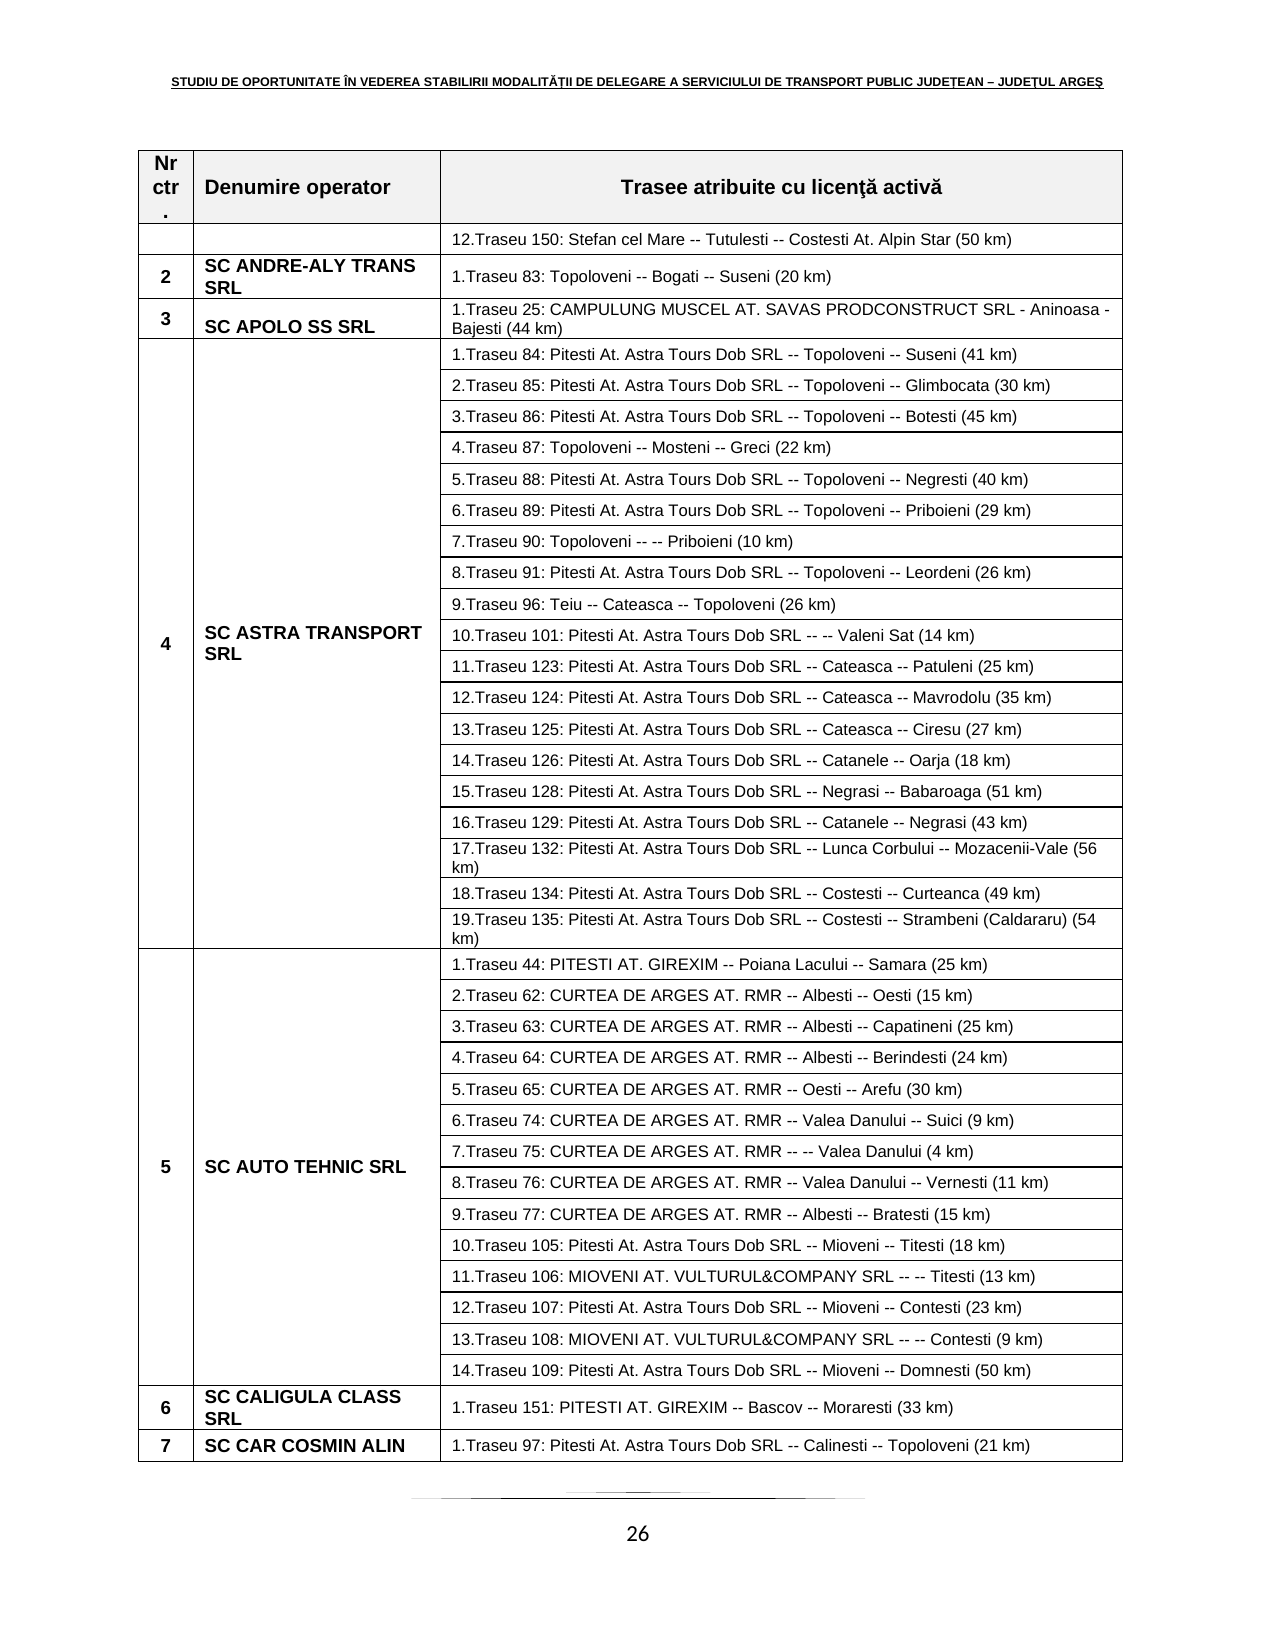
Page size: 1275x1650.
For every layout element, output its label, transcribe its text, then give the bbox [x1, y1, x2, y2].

table_cell SC ANDRE-ALY TRANS SRL [194, 255, 440, 298]
table_cell 2.Traseu 85: Pitesti At. Astra Tours Dob SRL -- Topoloveni -- Glimbocata (30 km) [441, 370, 1122, 400]
table_cell 1.Traseu 44: PITESTI AT. GIREXIM -- Poiana Lacului -- Samara (25 km) [441, 949, 1122, 979]
table_cell 12.Traseu 150: Stefan cel Mare -- Tutulesti -- Costesti At. Alpin Star (50 km) [441, 224, 1122, 254]
table_cell SC APOLO SS SRL [194, 299, 440, 338]
table_cell 17.Traseu 132: Pitesti At. Astra Tours Dob SRL -- Lunca Corbului -- Mozacenii-Vale (56 km) [441, 839, 1122, 877]
table_cell 19.Traseu 135: Pitesti At. Astra Tours Dob SRL -- Costesti -- Strambeni (Caldararu) (54 km) [441, 909, 1122, 948]
table_cell 1.Traseu 84: Pitesti At. Astra Tours Dob SRL -- Topoloveni -- Suseni (41 km) [441, 339, 1122, 369]
table_cell 15.Traseu 128: Pitesti At. Astra Tours Dob SRL -- Negrasi -- Babaroaga (51 km) [441, 776, 1122, 806]
table_cell 3.Traseu 86: Pitesti At. Astra Tours Dob SRL -- Topoloveni -- Botesti (45 km) [441, 401, 1122, 431]
table_cell 7 [139, 1430, 193, 1461]
table_cell 12.Traseu 107: Pitesti At. Astra Tours Dob SRL -- Mioveni -- Contesti (23 km) [441, 1293, 1122, 1323]
table_cell 13.Traseu 108: MIOVENI AT. VULTURUL&COMPANY SRL -- -- Contesti (9 km) [441, 1324, 1122, 1354]
table_header Trasee atribuite cu licenţă activă [441, 151, 1122, 223]
table_header Denumire operator [194, 151, 440, 223]
table_cell SC AUTO TEHNIC SRL [194, 949, 440, 1385]
table_cell 14.Traseu 109: Pitesti At. Astra Tours Dob SRL -- Mioveni -- Domnesti (50 km) [441, 1355, 1122, 1385]
table_cell 1.Traseu 25: CAMPULUNG MUSCEL AT. SAVAS PRODCONSTRUCT SRL - Aninoasa - Bajesti (44 km) [441, 299, 1122, 338]
table_cell 4 [139, 339, 193, 948]
table_cell 3 [139, 299, 193, 338]
table_cell 2.Traseu 62: CURTEA DE ARGES AT. RMR -- Albesti -- Oesti (15 km) [441, 980, 1122, 1010]
table_cell SC ASTRA TRANSPORT SRL [194, 339, 440, 948]
table_cell 6 [139, 1386, 193, 1429]
table_cell 10.Traseu 101: Pitesti At. Astra Tours Dob SRL -- -- Valeni Sat (14 km) [441, 620, 1122, 650]
table_cell SC CALIGULA CLASS SRL [194, 1386, 440, 1429]
table_cell 5.Traseu 88: Pitesti At. Astra Tours Dob SRL -- Topoloveni -- Negresti (40 km) [441, 464, 1122, 494]
table_cell 18.Traseu 134: Pitesti At. Astra Tours Dob SRL -- Costesti -- Curteanca (49 km) [441, 878, 1122, 908]
table_cell 1.Traseu 83: Topoloveni -- Bogati -- Suseni (20 km) [441, 255, 1122, 298]
table_cell 8.Traseu 91: Pitesti At. Astra Tours Dob SRL -- Topoloveni -- Leordeni (26 km) [441, 558, 1122, 588]
table_cell 7.Traseu 90: Topoloveni -- -- Priboieni (10 km) [441, 526, 1122, 556]
table_cell 1.Traseu 151: PITESTI AT. GIREXIM -- Bascov -- Moraresti (33 km) [441, 1386, 1122, 1429]
table_cell SC CAR COSMIN ALIN 2000 SRL [194, 1430, 440, 1461]
table_cell 10.Traseu 105: Pitesti At. Astra Tours Dob SRL -- Mioveni -- Titesti (18 km) [441, 1230, 1122, 1260]
table_cell 14.Traseu 126: Pitesti At. Astra Tours Dob SRL -- Catanele -- Oarja (18 km) [441, 745, 1122, 775]
table_header Nr ctr. [139, 151, 193, 223]
table_cell 8.Traseu 76: CURTEA DE ARGES AT. RMR -- Valea Danului -- Vernesti (11 km) [441, 1168, 1122, 1198]
table_cell 16.Traseu 129: Pitesti At. Astra Tours Dob SRL -- Catanele -- Negrasi (43 km) [441, 808, 1122, 838]
table_cell 7.Traseu 75: CURTEA DE ARGES AT. RMR -- -- Valea Danului (4 km) [441, 1136, 1122, 1166]
table_cell 3.Traseu 63: CURTEA DE ARGES AT. RMR -- Albesti -- Capatineni (25 km) [441, 1011, 1122, 1041]
table_cell 9.Traseu 96: Teiu -- Cateasca -- Topoloveni (26 km) [441, 589, 1122, 619]
table_cell 13.Traseu 125: Pitesti At. Astra Tours Dob SRL -- Cateasca -- Ciresu (27 km) [441, 714, 1122, 744]
table_cell 11.Traseu 123: Pitesti At. Astra Tours Dob SRL -- Cateasca -- Patuleni (25 km) [441, 651, 1122, 681]
table_cell 9.Traseu 77: CURTEA DE ARGES AT. RMR -- Albesti -- Bratesti (15 km) [441, 1199, 1122, 1229]
table_cell 6.Traseu 74: CURTEA DE ARGES AT. RMR -- Valea Danului -- Suici (9 km) [441, 1105, 1122, 1135]
table_cell 6.Traseu 89: Pitesti At. Astra Tours Dob SRL -- Topoloveni -- Priboieni (29 km) [441, 495, 1122, 525]
table_cell 4.Traseu 64: CURTEA DE ARGES AT. RMR -- Albesti -- Berindesti (24 km) [441, 1043, 1122, 1073]
table_cell 5.Traseu 65: CURTEA DE ARGES AT. RMR -- Oesti -- Arefu (30 km) [441, 1074, 1122, 1104]
table_cell 4.Traseu 87: Topoloveni -- Mosteni -- Greci (22 km) [441, 433, 1122, 463]
table_cell 11.Traseu 106: MIOVENI AT. VULTURUL&COMPANY SRL -- -- Titesti (13 km) [441, 1261, 1122, 1291]
table_cell 1.Traseu 97: Pitesti At. Astra Tours Dob SRL -- Calinesti -- Topoloveni (21 km) [441, 1430, 1122, 1461]
table_cell 12.Traseu 124: Pitesti At. Astra Tours Dob SRL -- Cateasca -- Mavrodolu (35 km) [441, 683, 1122, 713]
table_cell 5 [139, 949, 193, 1385]
table_cell 2 [139, 255, 193, 298]
